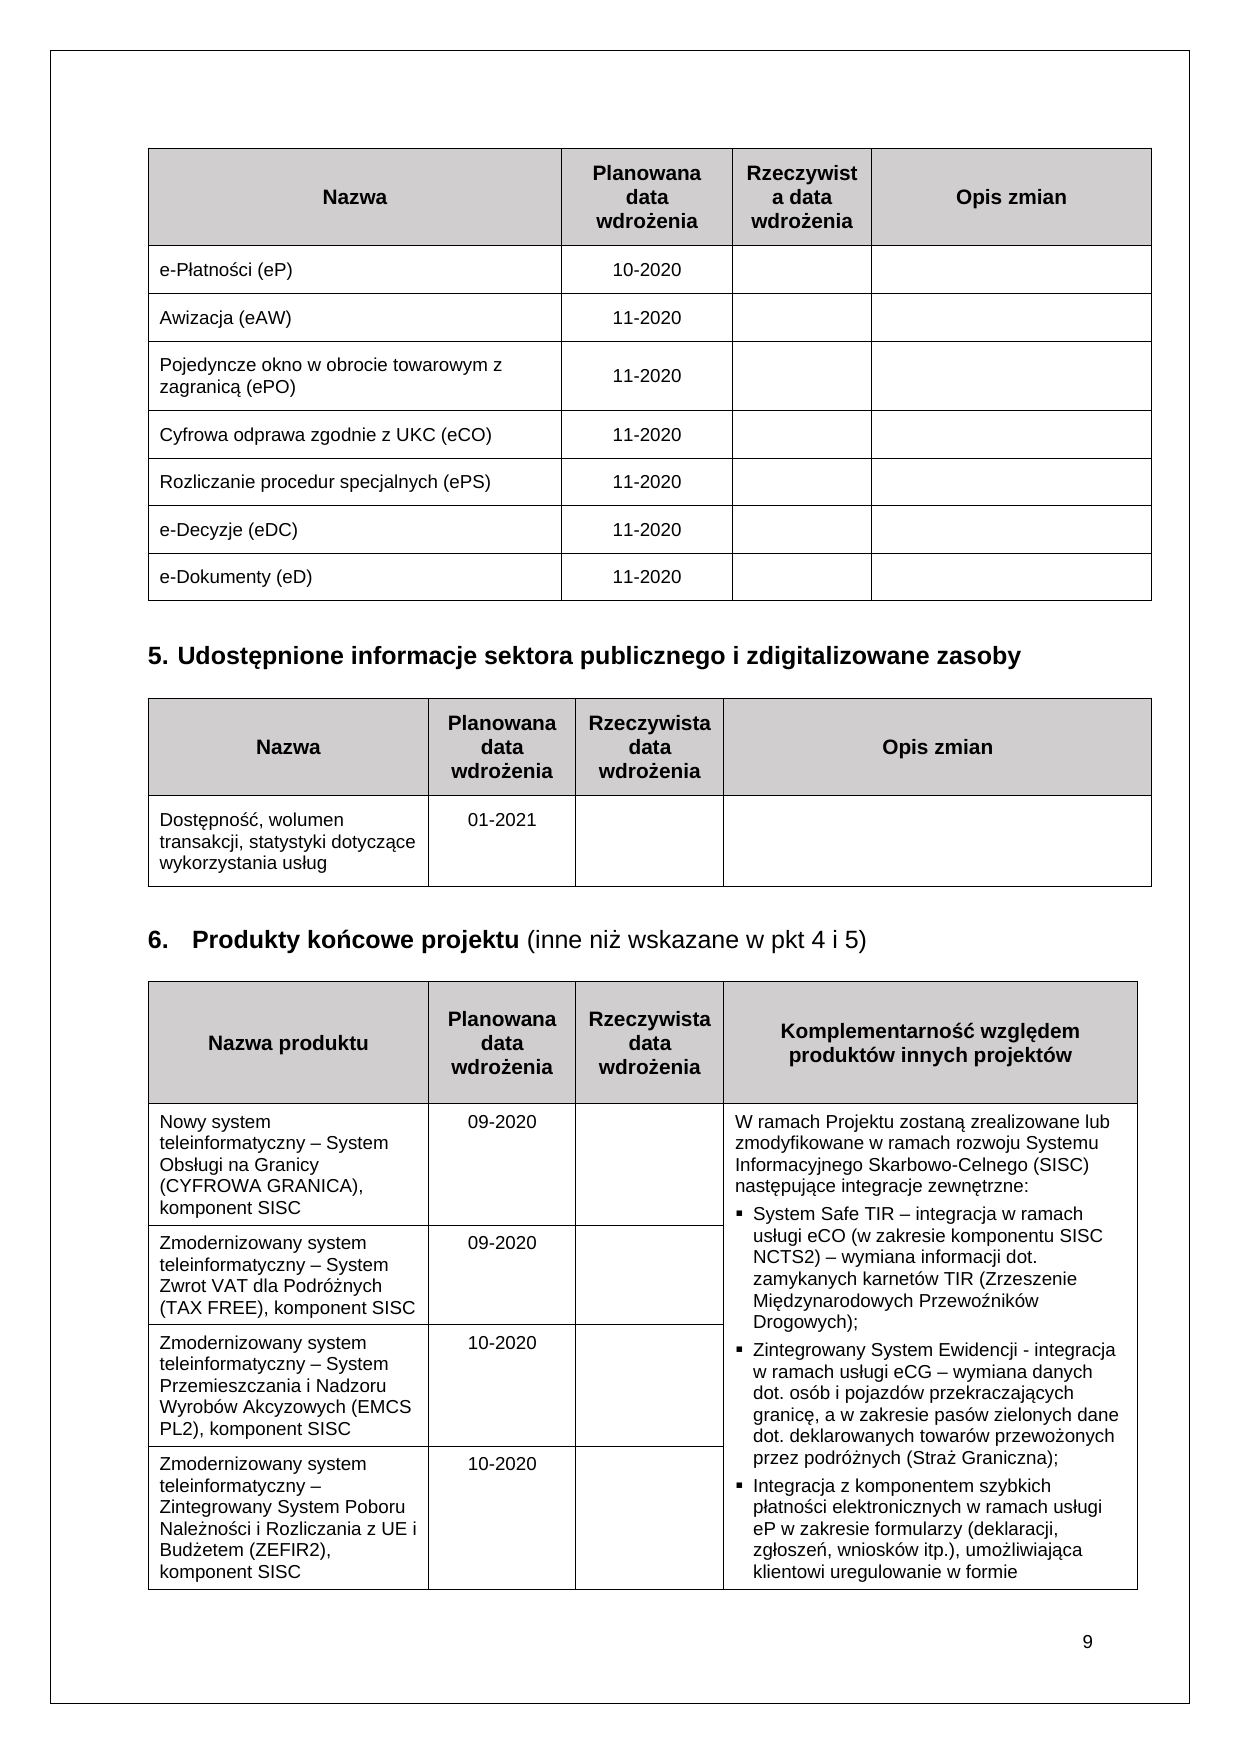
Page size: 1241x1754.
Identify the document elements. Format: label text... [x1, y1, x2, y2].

table_cell e-Dokumenty (eD) [149, 554, 561, 600]
table_cell 11-2020 [562, 554, 732, 600]
table_cell [872, 554, 1151, 600]
table_cell 10-2020 [429, 1447, 575, 1589]
table_cell [733, 342, 871, 410]
table_header Opis zmian [872, 149, 1151, 245]
table_cell 11-2020 [562, 459, 732, 505]
table_cell Zmodernizowany system teleinformatyczny – System Przemieszczania i Nadzoru Wyrobów Akcyzowych (EMCS PL2), komponent SISC [149, 1325, 428, 1446]
table_cell 11-2020 [562, 506, 732, 553]
table_cell Zmodernizowany system teleinformatyczny – Zintegrowany System Poboru Należności i Rozliczania z UE i Budżetem (ZEFIR2), komponent SISC [149, 1447, 428, 1589]
table_header Komplementarność względem produktów innych projektów [724, 982, 1137, 1103]
table_cell W ramach Projektu zostaną zrealizowane lub zmodyfikowane w ramach rozwoju Systemu Informacyjnego Skarbowo-Celnego (SISC) następujące integracje zewnętrzne: System Safe TIR – integracja w ramach usługi eCO (w zakresie komponentu SISC NCTS2) – wymiana informacji dot. zamykanych karnetów TIR (Zrzeszenie Międzynarodowych Przewoźników Drogowych); Zintegrowany System Ewidencji - integracja w ramach usługi eCG – wymiana danych dot. osób i pojazdów przekraczających granicę, a w zakresie pasów zielonych dane dot. deklarowanych towarów przewożonych przez podróżnych (Straż Graniczna); Integracja z komponentem szybkich płatności elektronicznych w ramach usługi eP w zakresie formularzy (deklaracji, zgłoszeń, wniosków itp.), umożliwiająca klientowi uregulowanie w formie elektronicznej (na standardzie przelewu) w czasie rzeczywistym należności rozliczanych w komponencie ZEFIR 2 oraz otrzymanie przez klienta stanu rozliczenia w trybie on-line (Dostawca usług płatności elektronicznej); System SIBA (System Informacji o Banderolach Akcyzowych) – integracja w ramach usługi eB – w zakresie nabywania i rozliczania znaków akcyzy (PWPW); Integracja w zakresie przesyłania i odbierania komunikatów oraz Wykorzystania profilu zaufanego do uwierzytelniania użytkowników i podpisywania komunikatów (ePUAP); CEPIK 2.0 – System Organów Rejestracji Pojazdów – integracja w ramach usługi eREJ w zakresie weryfikacji wywiązywania się z obowiązku podatkowego wynikającego z nabycia wewnątrzwspólnotowego/importu samochodu osobowego, w zakresie podatku akcyzowego; Rejestry Publiczne CEIDG – integracja w ramach usługi eDC w zakresie wymiany danych dotyczących koncesji i zezwoleń wydawanych w obszarach akcyzy i hazardu. Integracja w ramach usługi ePO – w zakresie wymiany informacji, danych, dokumentów związanych z obrotem towarowym z zagranicą (Partnerzy KAS); Systemy państw członkowskich – integracja w ramach usługi eCO w zakresie wymiany komunikatów w domenie wspólnej w systemach tranzytowym i wywozowym (NCTS2 i AES); Systemy Centralne (np. CDMS, UUM&DS, COPIS, EBTI) – integracja w ramach usługi weryfikacji tożsamości i uprawnień użytkowników zarejestrowanych w SISC przy dostępie do usług centralnych dostarczanych/hostowanych przez KE oraz dostosowanie systemów krajowych w zakresie wymaganym przez architekturę rozwiązania centralnego (integracja hybrydowa), (Komisja Europejska (KE)); Integracja w ramach usługi potwierdzania tożsamości i podstawowego zestawu atrybutów autoryzacyjnych MDS (Minimum Data Set) przez zewnętrznych dostawców tożsamości. Potwierdzania tożsamości i MDS osób zarejestrowanych u zagranicznych dostawców tożsamości (Węzeł Krajowy); Integracja w ramach usługobiorcy usług które zostaną udostępnione na PIUiD, np. rejestrów i systemów publicznych w ramach poprawy interoperacyjności usług (Platforma Integracji Usług i Danych (PIUiD)). [724, 1104, 1137, 1589]
table_header Nazwa [149, 699, 428, 795]
table_cell [576, 1226, 723, 1324]
table_cell e-Płatności (eP) [149, 246, 561, 293]
table_cell [733, 294, 871, 341]
table_cell [872, 342, 1151, 410]
table_cell 10-2020 [562, 246, 732, 293]
table_cell [733, 506, 871, 553]
table_cell Awizacja (eAW) [149, 294, 561, 341]
table_cell [576, 1104, 723, 1224]
table_cell [733, 554, 871, 600]
table_cell 10-2020 [429, 1325, 575, 1446]
table_cell [872, 506, 1151, 553]
table_header Rzeczywista data wdrożenia [576, 982, 723, 1103]
table_cell [872, 459, 1151, 505]
table_header Planowana data wdrożenia [429, 699, 575, 795]
table_header Rzeczywista data wdrożenia [733, 149, 871, 245]
table_cell [733, 246, 871, 293]
table_cell [576, 1447, 723, 1589]
table_cell [872, 246, 1151, 293]
table_header Opis zmian [724, 699, 1151, 795]
table_cell Zmodernizowany system teleinformatyczny – System Zwrot VAT dla Podróżnych (TAX FREE), komponent SISC [149, 1226, 428, 1324]
table_cell Nowy system teleinformatyczny – System Obsługi na Granicy (CYFROWA GRANICA), komponent SISC [149, 1104, 428, 1224]
table_cell [872, 411, 1151, 457]
table_cell [733, 411, 871, 457]
table_cell 09-2020 [429, 1226, 575, 1324]
table_cell Dostępność, wolumen transakcji, statystyki dotyczące wykorzystania usług [149, 796, 428, 886]
subtitle Udostępnione informacje sektora publicznego i zdigitalizowane zasoby [148, 639, 1093, 670]
table_header Planowana data wdrożenia [562, 149, 732, 245]
table_cell [576, 1325, 723, 1446]
table_cell [872, 294, 1151, 341]
table_cell Pojedyncze okno w obrocie towarowym z zagranicą (ePO) [149, 342, 561, 410]
table_header Nazwa produktu [149, 982, 428, 1103]
table_cell [724, 796, 1151, 886]
table_cell [733, 459, 871, 505]
table_header Planowana data wdrożenia [429, 982, 575, 1103]
table_cell [576, 796, 723, 886]
subtitle Produkty końcowe projektu (inne niż wskazane w pkt 4 i 5) [148, 925, 1093, 953]
table_cell 09-2020 [429, 1104, 575, 1224]
table_cell 11-2020 [562, 294, 732, 341]
table_cell 11-2020 [562, 342, 732, 410]
table_cell e-Decyzje (eDC) [149, 506, 561, 553]
table_header Nazwa [149, 149, 561, 245]
table_cell Rozliczanie procedur specjalnych (ePS) [149, 459, 561, 505]
table_cell 11-2020 [562, 411, 732, 457]
table_cell 01-2021 [429, 796, 575, 886]
table_cell Cyfrowa odprawa zgodnie z UKC (eCO) [149, 411, 561, 457]
table_header Rzeczywista data wdrożenia [576, 699, 723, 795]
